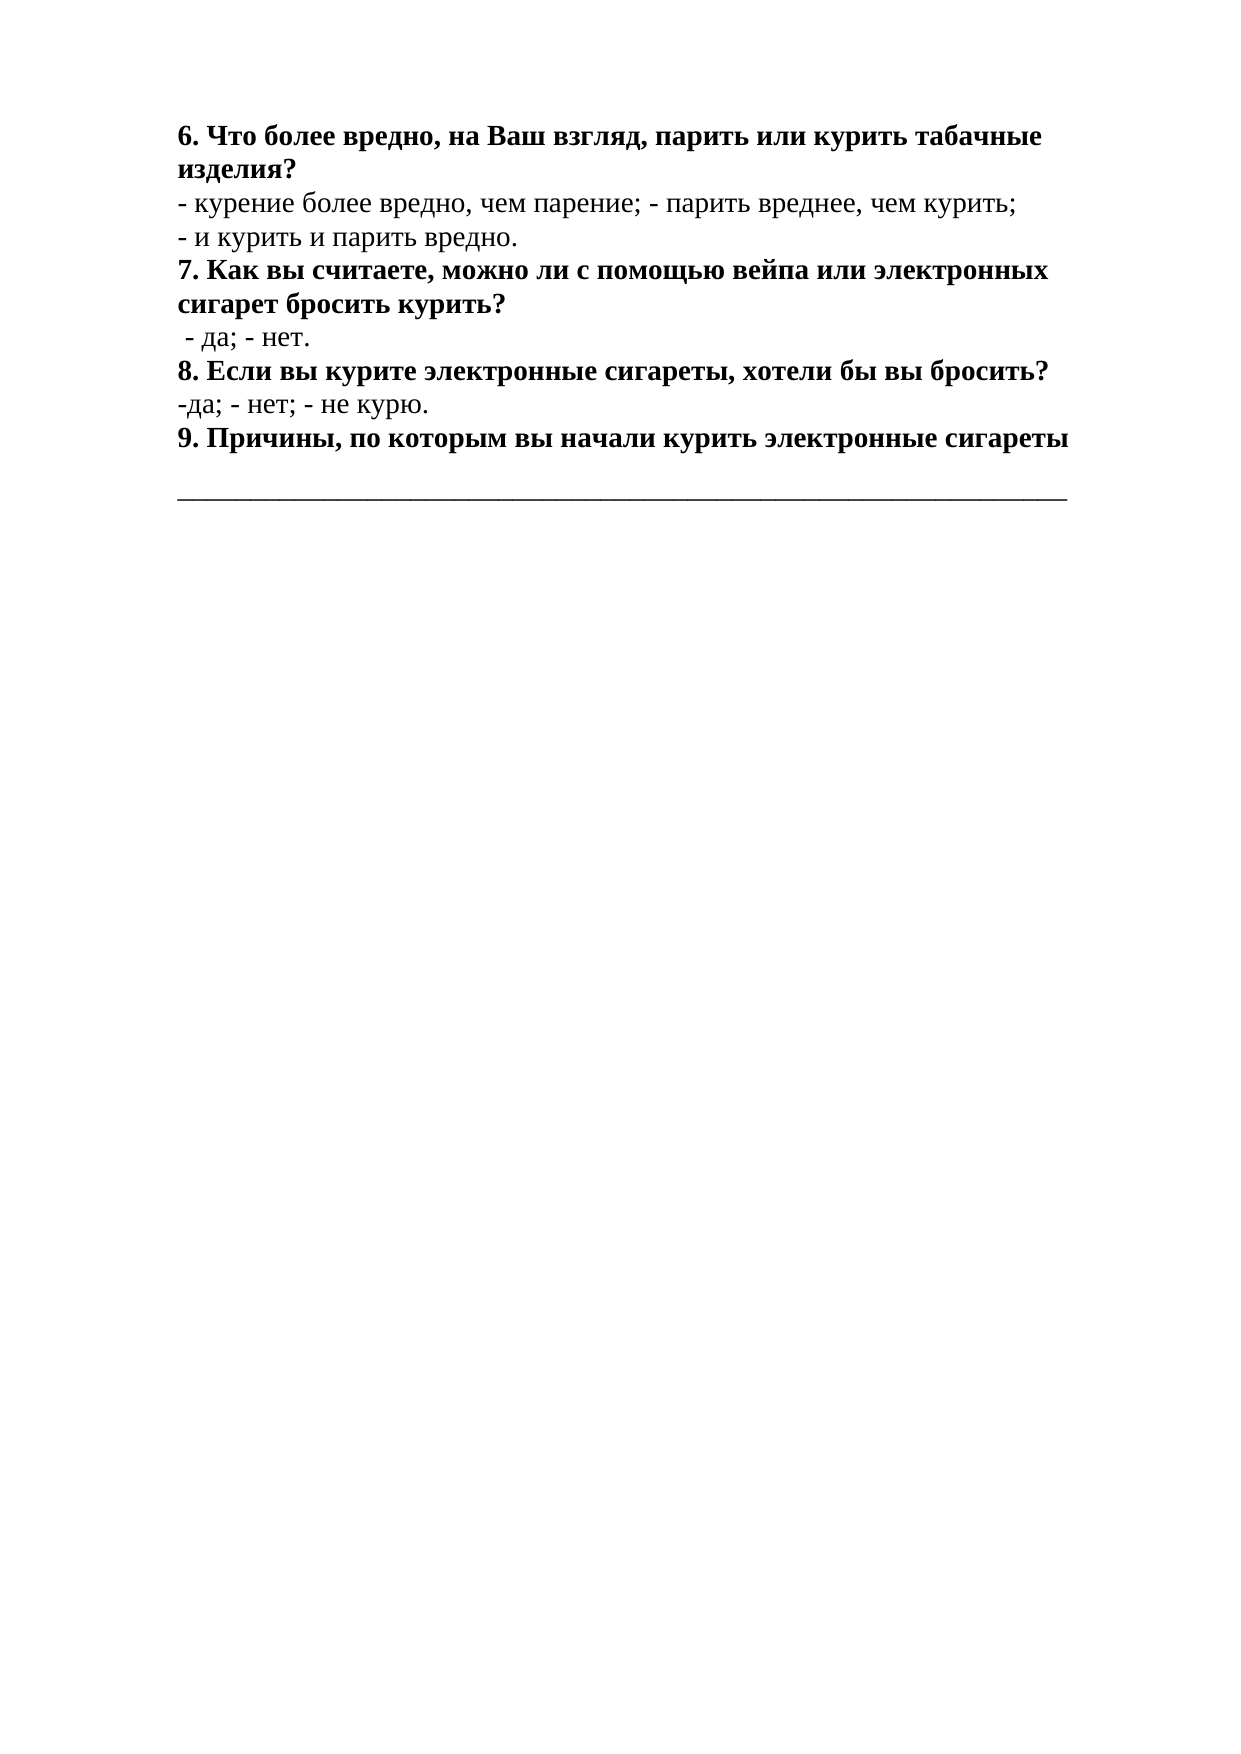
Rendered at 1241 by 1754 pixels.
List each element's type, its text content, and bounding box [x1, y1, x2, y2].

text сигарет бросить курить? [177, 286, 1152, 319]
text 6. Что более вредно, на Ваш взгляд, парить или курить табачные изделия? [177, 118, 1152, 185]
text -да; - нет; - не курю. [177, 386, 1152, 420]
text - и курить и парить вредно. [177, 219, 1152, 252]
text - курение более вредно, чем парение; - парить вреднее, чем курить; [177, 185, 1152, 219]
text 7. Как вы считаете, можно ли с помощью вейпа или электронных [177, 252, 1152, 286]
text 9. Причины, по которым вы начали курить электронные сигареты [177, 420, 1152, 453]
text _____________________________________________________________ [177, 470, 1152, 504]
text - да; - нет. [177, 319, 1152, 353]
text 8. Если вы курите электронные сигареты, хотели бы вы бросить? [177, 353, 1152, 386]
